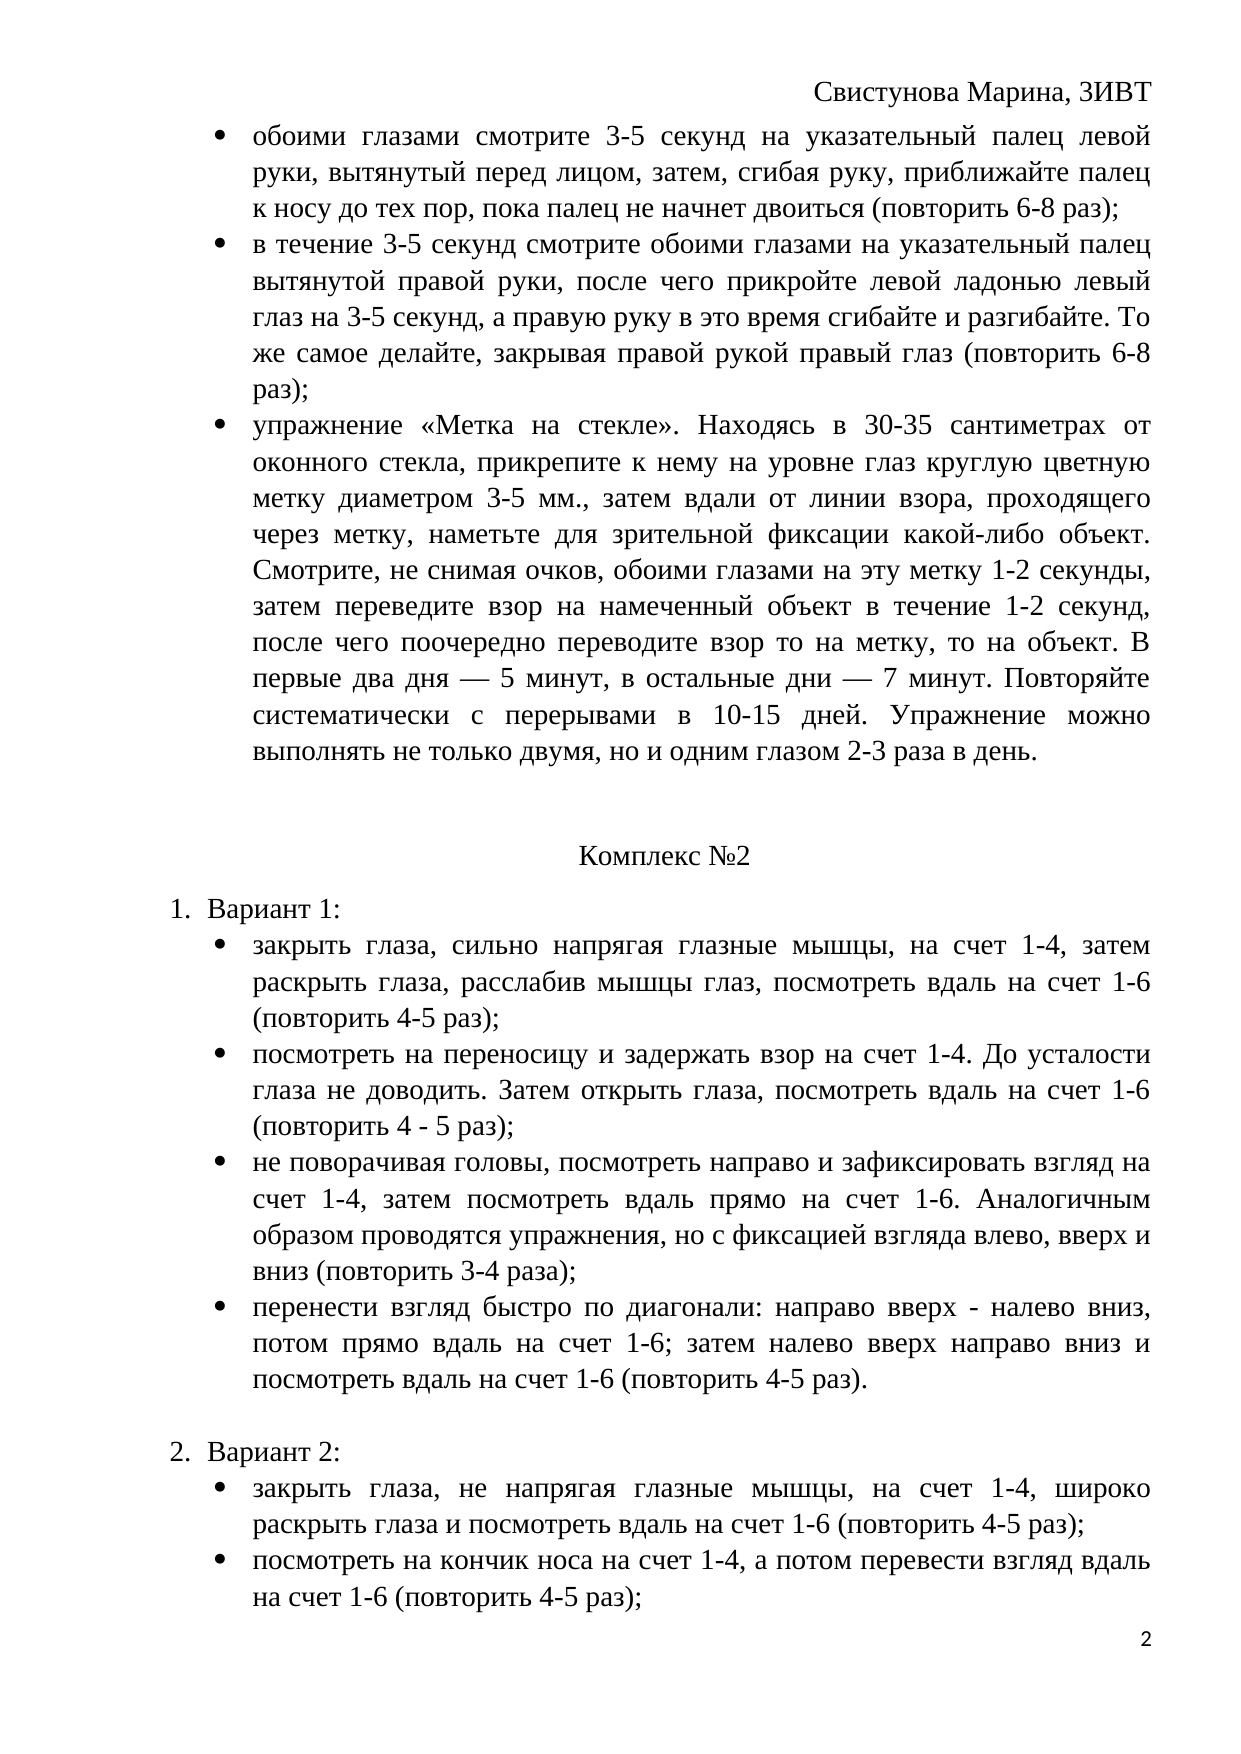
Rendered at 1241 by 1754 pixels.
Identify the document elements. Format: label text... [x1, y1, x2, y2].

list посмотреть на переносицу и задержать взор на счет 1-4. До усталости глаза не доводить. Затем открыть глаза, посмотреть вдаль на счет 1-6 (повторить 4 - 5 раз); [215, 1036, 1152, 1142]
list не поворачивая головы, посмотреть направо и зафиксировать взгляд на счет 1-4, затем посмотреть вдаль прямо на счет 1-6. Аналогичным образом проводятся упражнения, но с фиксацией взгляда влево, вверх и вниз (повторить 3-4 раза); [215, 1144, 1152, 1287]
list Вариант 1: [169, 891, 1152, 925]
text Комплекс №2 [177, 838, 1152, 872]
list посмотреть на кончик носа на счет 1-4, а потом перевести взгляд вдаль на счет 1-6 (повторить 4-5 раз); [215, 1542, 1152, 1612]
list в течение 3-5 секунд смотрите обоими глазами на указательный палец вытянутой правой руки, после чего прикройте левой ладонью левый глаз на 3-5 секунд, а правую руку в это время сгибайте и разгибайте. То же самое делайте, закрывая правой рукой правый глаз (повторить 6-8 раз); [215, 227, 1152, 405]
list Вариант 2: [169, 1434, 1152, 1467]
list обоими глазами смотрите 3-5 секунд на указательный палец левой руки, вытянутый перед лицом, затем, сгибая руку, приближайте палец к носу до тех пор, пока палец не начнет двоиться (повторить 6-8 раз); [215, 118, 1152, 224]
list закрыть глаза, не напрягая глазные мышцы, на счет 1-4, широко раскрыть глаза и посмотреть вдаль на счет 1-6 (повторить 4-5 раз); [215, 1470, 1152, 1540]
list упражнение «Метка на стекле». Находясь в 30-35 сантиметрах от оконного стекла, прикрепите к нему на уровне глаз круглую цветную метку диаметром 3-5 мм., затем вдали от линии взора, проходящего через метку, наметьте для зрительной фиксации какой-либо объект. Смотрите, не снимая очков, обоими глазами на эту метку 1-2 секунды, затем переведите взор на намеченный объект в течение 1-2 секунд, после чего поочередно переводите взор то на метку, то на объект. В первые два дня — 5 минут, в остальные дни — 7 минут. Повторяйте систематически с перерывами в 10-15 дней. Упражнение можно выполнять не только двумя, но и одним глазом 2-3 раза в день. [215, 407, 1152, 766]
list закрыть глаза, сильно напрягая глазные мышцы, на счет 1-4, затем раскрыть глаза, расслабив мышцы глаз, посмотреть вдаль на счет 1-6 (повторить 4-5 раз); [215, 927, 1152, 1033]
list перенести взгляд быстро по диагонали: направо вверх - налево вниз, потом прямо вдаль на счет 1-6; затем налево вверх направо вниз и посмотреть вдаль на счет 1-6 (повторить 4-5 раз). [215, 1289, 1152, 1395]
